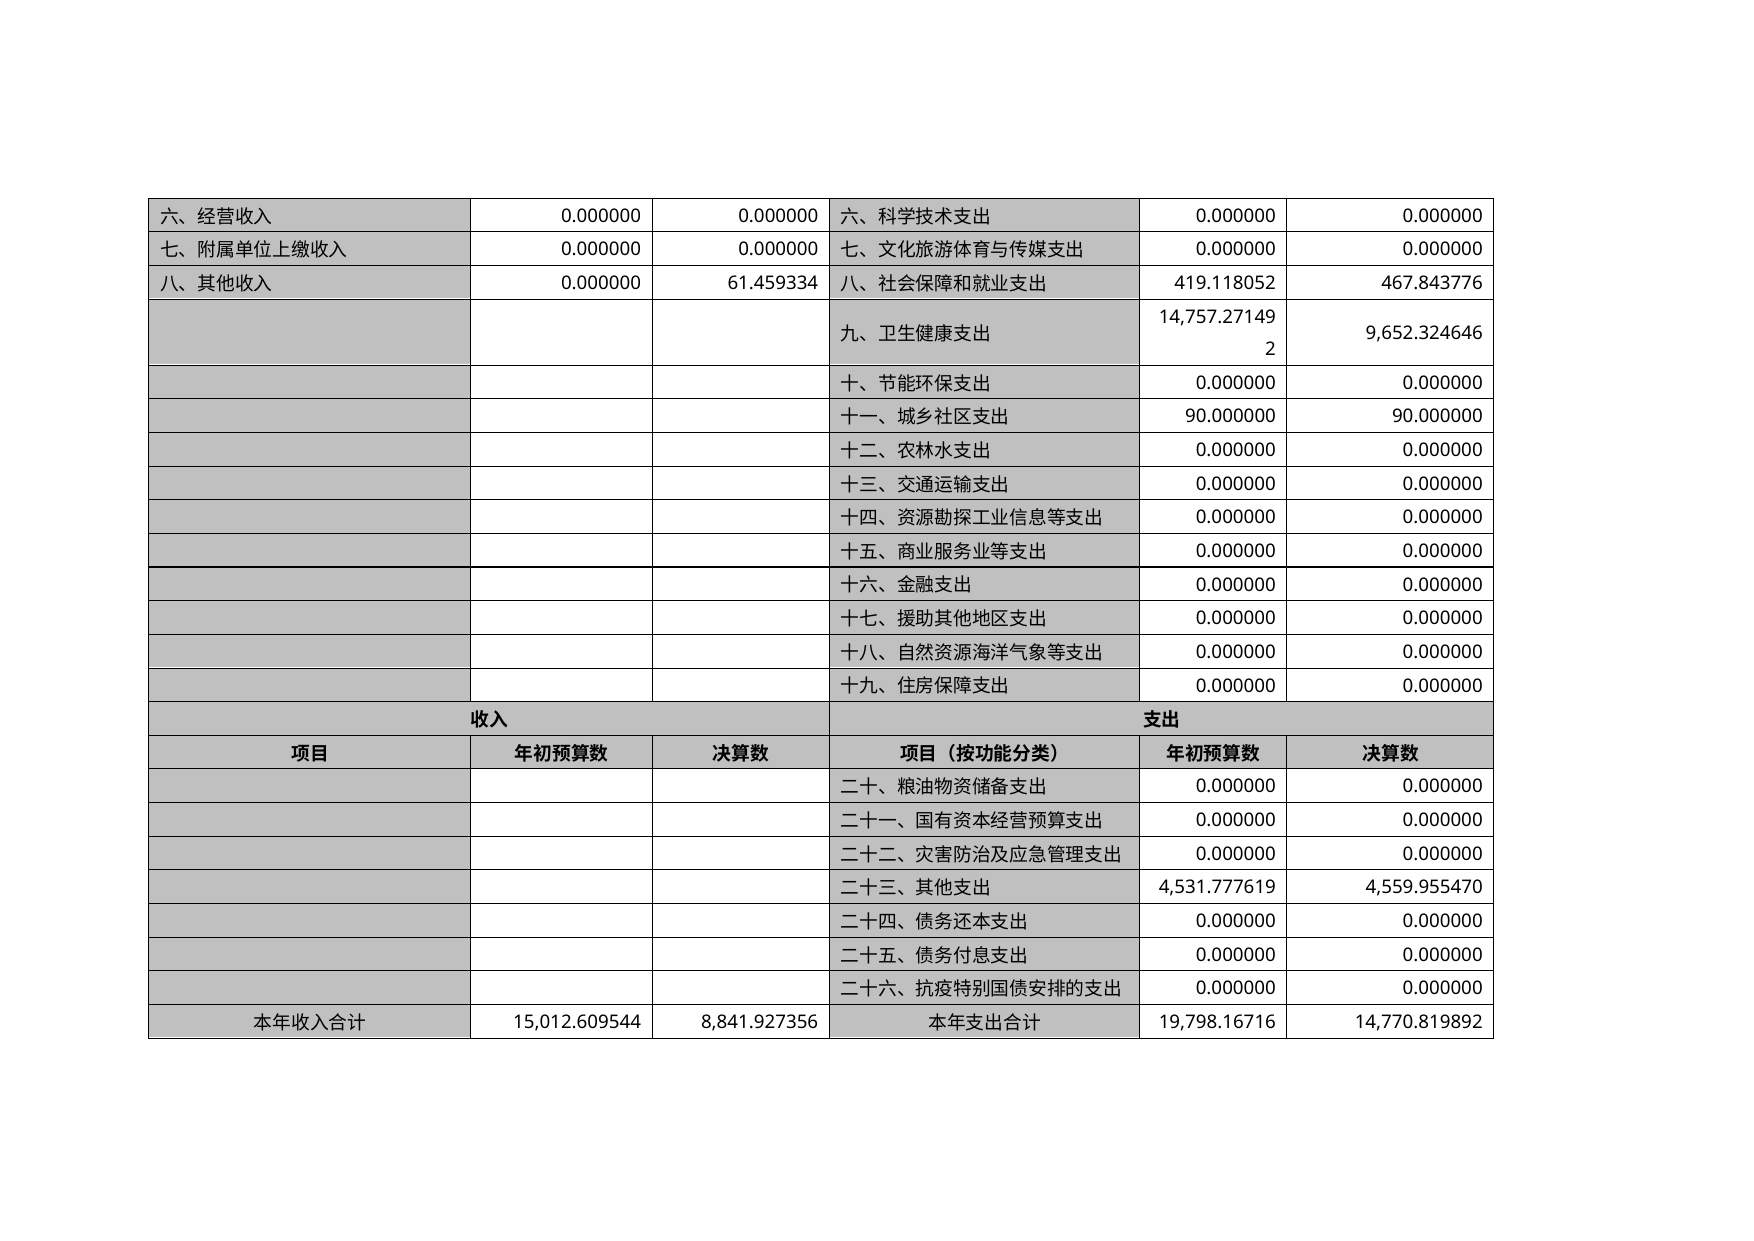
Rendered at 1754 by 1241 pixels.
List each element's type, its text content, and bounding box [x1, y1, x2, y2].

table_cell 0.000000 [1287, 433, 1493, 466]
table_cell 0.000000 [1140, 635, 1286, 667]
table_cell [149, 399, 470, 432]
table_cell [149, 467, 470, 499]
table_cell 0.000000 [1140, 534, 1286, 566]
table_cell [149, 300, 470, 364]
table_cell 61.459334 [653, 266, 829, 298]
table_cell 二十五、债务付息支出 [830, 938, 1139, 970]
table_cell 0.000000 [1287, 938, 1493, 970]
table_cell [653, 366, 829, 398]
table_cell 二十一、国有资本经营预算支出 [830, 803, 1139, 836]
table_cell 十八、自然资源海洋气象等支出 [830, 635, 1139, 667]
table_cell [471, 938, 652, 970]
table_cell 0.000000 [1287, 904, 1493, 937]
table_cell [471, 971, 652, 1004]
table_cell 七、文化旅游体育与传媒支出 [830, 232, 1139, 265]
table_cell [653, 803, 829, 836]
table_cell 0.000000 [1140, 669, 1286, 701]
table_cell 八、其他收入 [149, 266, 470, 298]
table_cell [149, 568, 470, 600]
table_cell 0.000000 [1140, 433, 1286, 466]
table_cell 0.000000 [653, 199, 829, 231]
table_cell 0.000000 [1140, 199, 1286, 231]
table_cell 八、社会保障和就业支出 [830, 266, 1139, 298]
table_cell 0.000000 [1287, 366, 1493, 398]
table_cell 15,012.609544 [471, 1005, 652, 1037]
table_cell 十二、农林水支出 [830, 433, 1139, 466]
table_cell [149, 803, 470, 836]
table_cell [149, 971, 470, 1004]
table_cell 0.000000 [1140, 232, 1286, 265]
table_cell [471, 366, 652, 398]
table_cell [653, 534, 829, 566]
table_cell [653, 938, 829, 970]
table_cell [653, 870, 829, 903]
table_cell [149, 433, 470, 466]
table_cell [653, 837, 829, 869]
table_cell 二十三、其他支出 [830, 870, 1139, 903]
table_cell [471, 568, 652, 600]
table_cell 0.000000 [1140, 601, 1286, 634]
table_cell 十四、资源勘探工业信息等支出 [830, 500, 1139, 533]
table_cell [471, 601, 652, 634]
table_cell 0.000000 [1287, 971, 1493, 1004]
table_cell 十五、商业服务业等支出 [830, 534, 1139, 566]
table_cell [653, 568, 829, 600]
table_cell [653, 971, 829, 1004]
table_cell 90.000000 [1140, 399, 1286, 432]
table_cell [471, 433, 652, 466]
table_cell [653, 467, 829, 499]
table_cell 项目 [149, 736, 470, 768]
table_cell [149, 534, 470, 566]
table_cell 14,757.271492 [1140, 300, 1286, 364]
table_cell [471, 399, 652, 432]
table_cell 二十四、债务还本支出 [830, 904, 1139, 937]
table_cell 二十、粮油物资储备支出 [830, 769, 1139, 802]
table_cell [471, 904, 652, 937]
table_cell [653, 500, 829, 533]
table_cell 0.000000 [1140, 769, 1286, 802]
table_cell 收入 [149, 702, 829, 735]
table_cell [149, 500, 470, 533]
table_cell 0.000000 [1287, 467, 1493, 499]
table_cell [149, 366, 470, 398]
table_cell 决算数 [1287, 736, 1493, 768]
table_cell 年初预算数 [471, 736, 652, 768]
table_cell [471, 669, 652, 701]
table_cell [471, 534, 652, 566]
table_cell 0.000000 [1287, 803, 1493, 836]
table_cell 十、节能环保支出 [830, 366, 1139, 398]
table_cell 419.118052 [1140, 266, 1286, 298]
table_cell 0.000000 [1287, 199, 1493, 231]
table_cell 0.000000 [1287, 635, 1493, 667]
table_cell 9,652.324646 [1287, 300, 1493, 364]
table_cell 0.000000 [1140, 366, 1286, 398]
table_cell 十九、住房保障支出 [830, 669, 1139, 701]
table_cell 0.000000 [1287, 669, 1493, 701]
table_cell 0.000000 [1140, 971, 1286, 1004]
table_cell 0.000000 [471, 266, 652, 298]
table_cell [471, 300, 652, 364]
table_cell [471, 837, 652, 869]
table_cell 14,770.819892 [1287, 1005, 1493, 1037]
table_cell 0.000000 [1287, 837, 1493, 869]
table_cell 0.000000 [471, 199, 652, 231]
table_cell 8,841.927356 [653, 1005, 829, 1037]
table_cell [471, 870, 652, 903]
table_cell 九、卫生健康支出 [830, 300, 1139, 364]
table_cell 七、附属单位上缴收入 [149, 232, 470, 265]
table_cell 0.000000 [1287, 769, 1493, 802]
table_cell [149, 601, 470, 634]
table_cell 0.000000 [1140, 568, 1286, 600]
table_cell [653, 399, 829, 432]
table_cell [471, 635, 652, 667]
table_cell 0.000000 [1287, 601, 1493, 634]
table_cell 决算数 [653, 736, 829, 768]
table_cell 0.000000 [1140, 837, 1286, 869]
table_cell 0.000000 [1140, 803, 1286, 836]
table_cell [471, 769, 652, 802]
table_cell 十六、金融支出 [830, 568, 1139, 600]
table_cell 本年收入合计 [149, 1005, 470, 1037]
table_cell 0.000000 [1140, 500, 1286, 533]
table_cell 467.843776 [1287, 266, 1493, 298]
table_cell 0.000000 [1140, 904, 1286, 937]
table_cell [653, 601, 829, 634]
table_cell [471, 500, 652, 533]
table_cell [149, 870, 470, 903]
table_cell 0.000000 [1140, 938, 1286, 970]
table_cell 十一、城乡社区支出 [830, 399, 1139, 432]
table_cell [653, 635, 829, 667]
table_cell 支出 [830, 702, 1493, 735]
table_cell [653, 769, 829, 802]
table_cell 六、科学技术支出 [830, 199, 1139, 231]
table_cell 4,559.955470 [1287, 870, 1493, 903]
table_cell 二十六、抗疫特别国债安排的支出 [830, 971, 1139, 1004]
table_cell 0.000000 [471, 232, 652, 265]
table_cell [149, 669, 470, 701]
table_cell 0.000000 [653, 232, 829, 265]
table_cell [149, 769, 470, 802]
table_cell [653, 300, 829, 364]
table_cell [149, 904, 470, 937]
table_cell [653, 904, 829, 937]
table_cell [653, 433, 829, 466]
table_cell [653, 669, 829, 701]
table_cell 0.000000 [1287, 568, 1493, 600]
table_cell 0.000000 [1140, 467, 1286, 499]
table_cell [149, 837, 470, 869]
table_cell [471, 803, 652, 836]
table_cell 0.000000 [1287, 232, 1493, 265]
table_cell [471, 467, 652, 499]
table_cell [149, 938, 470, 970]
table_cell 项目（按功能分类） [830, 736, 1139, 768]
table_cell 十三、交通运输支出 [830, 467, 1139, 499]
table_cell [149, 635, 470, 667]
table_cell 年初预算数 [1140, 736, 1286, 768]
table_cell 十七、援助其他地区支出 [830, 601, 1139, 634]
table_cell 0.000000 [1287, 500, 1493, 533]
table_cell 0.000000 [1287, 534, 1493, 566]
table_cell 本年支出合计 [830, 1005, 1139, 1037]
table_cell 六、经营收入 [149, 199, 470, 231]
table_cell 4,531.777619 [1140, 870, 1286, 903]
table_cell 19,798.167163 [1140, 1005, 1286, 1037]
table_cell 二十二、灾害防治及应急管理支出 [830, 837, 1139, 869]
table_cell 90.000000 [1287, 399, 1493, 432]
